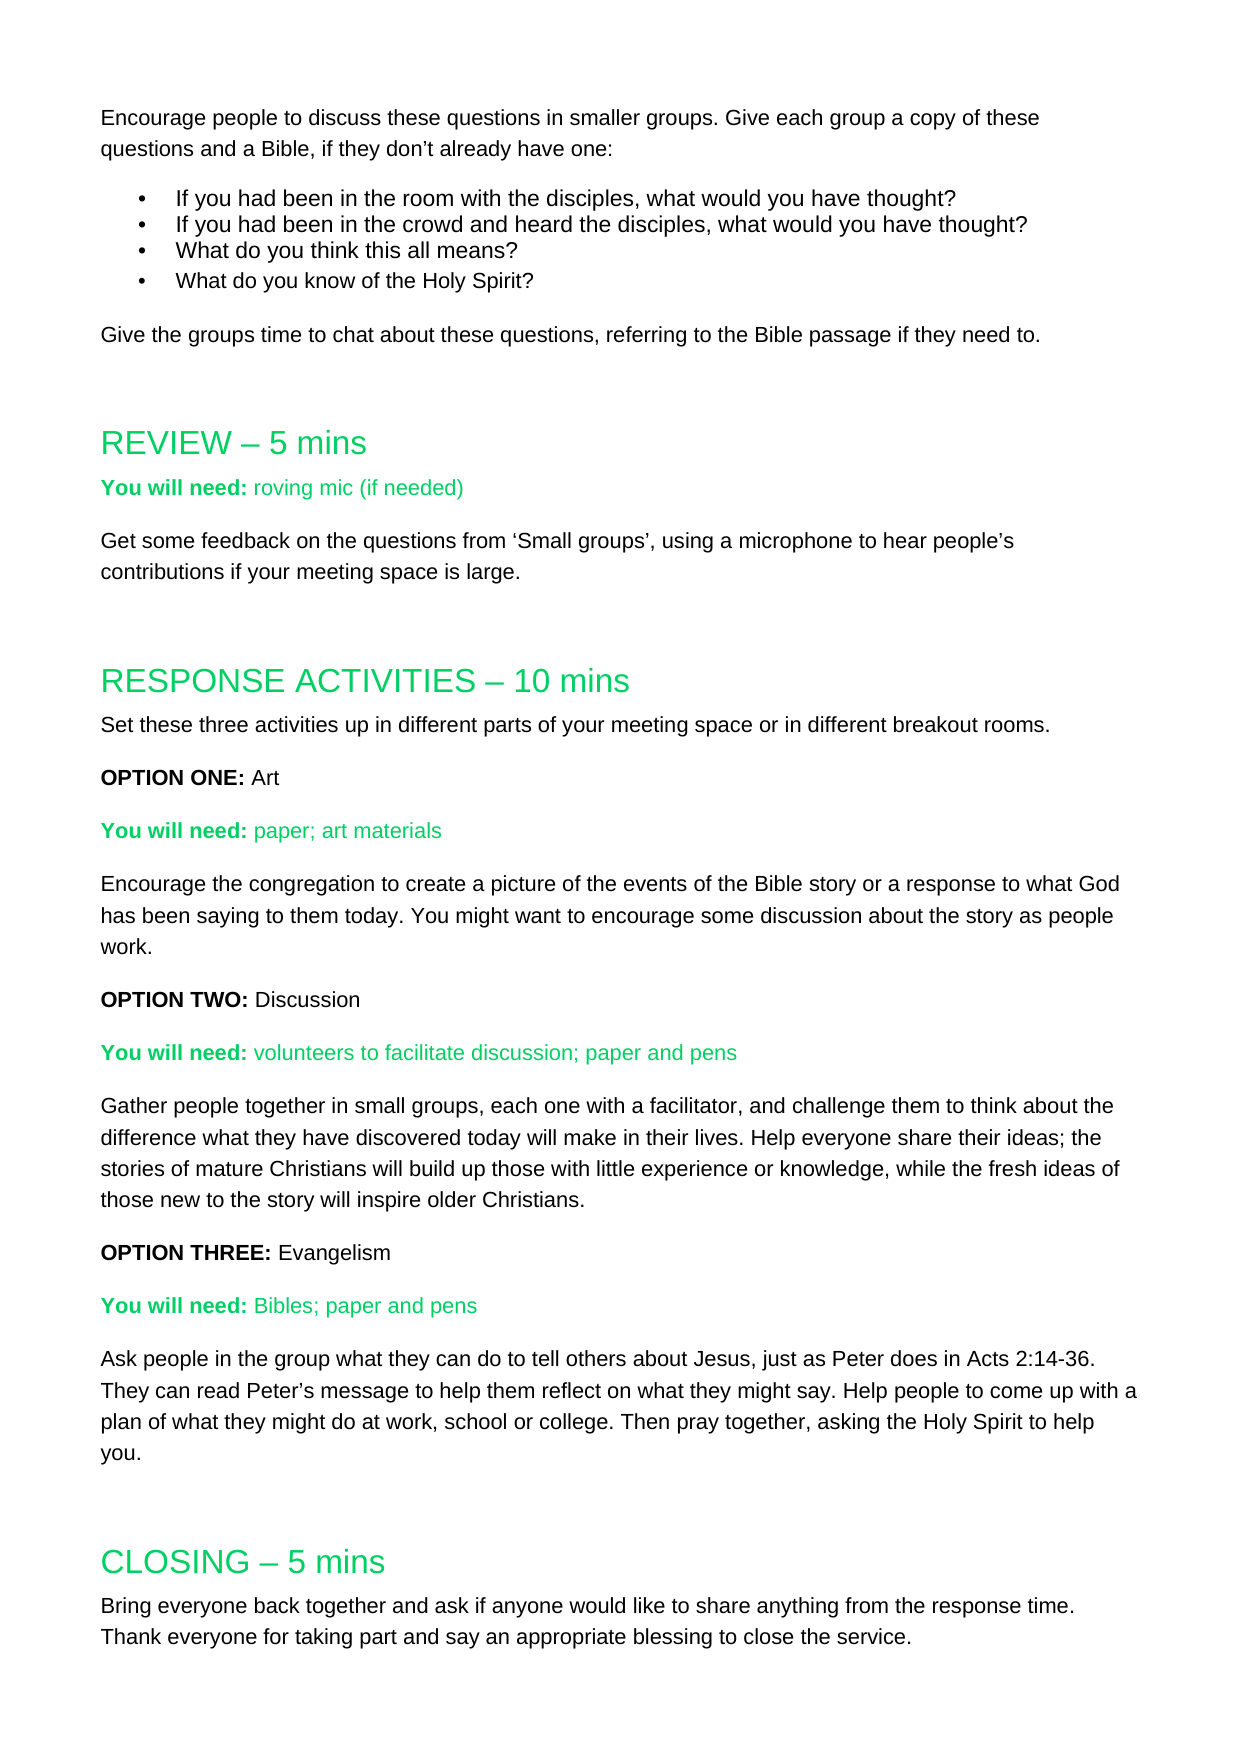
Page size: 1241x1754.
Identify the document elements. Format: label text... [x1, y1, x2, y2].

subtitle REVIEW – 5 mins [100, 423, 1140, 462]
subtitle RESPONSE ACTIVITIES – 10 mins [100, 661, 1140, 699]
text Encourage people to discuss these questions in smaller groups. Give each group a copy of these questions and a Bible, if they don’t already have one: [100, 100, 1140, 163]
text You will need: roving mic (if needed) [100, 470, 1140, 501]
list What do you know of the Holy Spirit? [138, 264, 1140, 295]
text Ask people in the group what they can do to tell others about Jesus, just as Peter does in Acts 2:14-36. They can read Peter’s message to help them reflect on what they might say. Help people to come up with a plan of what they might do at work, school or college. Then pray together, asking the Holy Spirit to help you. [100, 1342, 1140, 1467]
text OPTION THREE: Evangelism [100, 1236, 1140, 1267]
text You will need: Bibles; paper and pens [100, 1289, 1140, 1320]
list If you had been in the crowd and heard the disciples, what would you have thought? [138, 211, 1140, 237]
text Give the groups time to chat about these questions, referring to the Bible passage if they need to. [100, 317, 1140, 348]
subtitle CLOSING – 5 mins [100, 1542, 1140, 1580]
text OPTION TWO: Discussion [100, 982, 1140, 1014]
list What do you think this all means? [138, 237, 1140, 264]
text OPTION ONE: Art [100, 761, 1140, 792]
list If you had been in the room with the disciples, what would you have thought? [138, 185, 1140, 211]
text You will need: paper; art materials [100, 814, 1140, 845]
text Bring everyone back together and ask if anyone would like to share anything from the response time. Thank everyone for taking part and say an appropriate blessing to close the service. [100, 1588, 1140, 1651]
text Get some feedback on the questions from ‘Small groups’, using a microphone to hear people’s contributions if your meeting space is large. [100, 523, 1140, 586]
text You will need: volunteers to facilitate discussion; paper and pens [100, 1036, 1140, 1067]
text Encourage the congregation to create a picture of the events of the Bible story or a response to what God has been saying to them today. You might want to encourage some discussion about the story as people work. [100, 867, 1140, 961]
text Gather people together in small groups, each one with a facilitator, and challenge them to think about the difference what they have discovered today will make in their lives. Help everyone share their ideas; the stories of mature Christians will build up those with little experience or knowledge, while the fresh ideas of those new to the story will inspire older Christians. [100, 1089, 1140, 1214]
text Set these three activities up in different parts of your meeting space or in different breakout rooms. [100, 707, 1140, 739]
